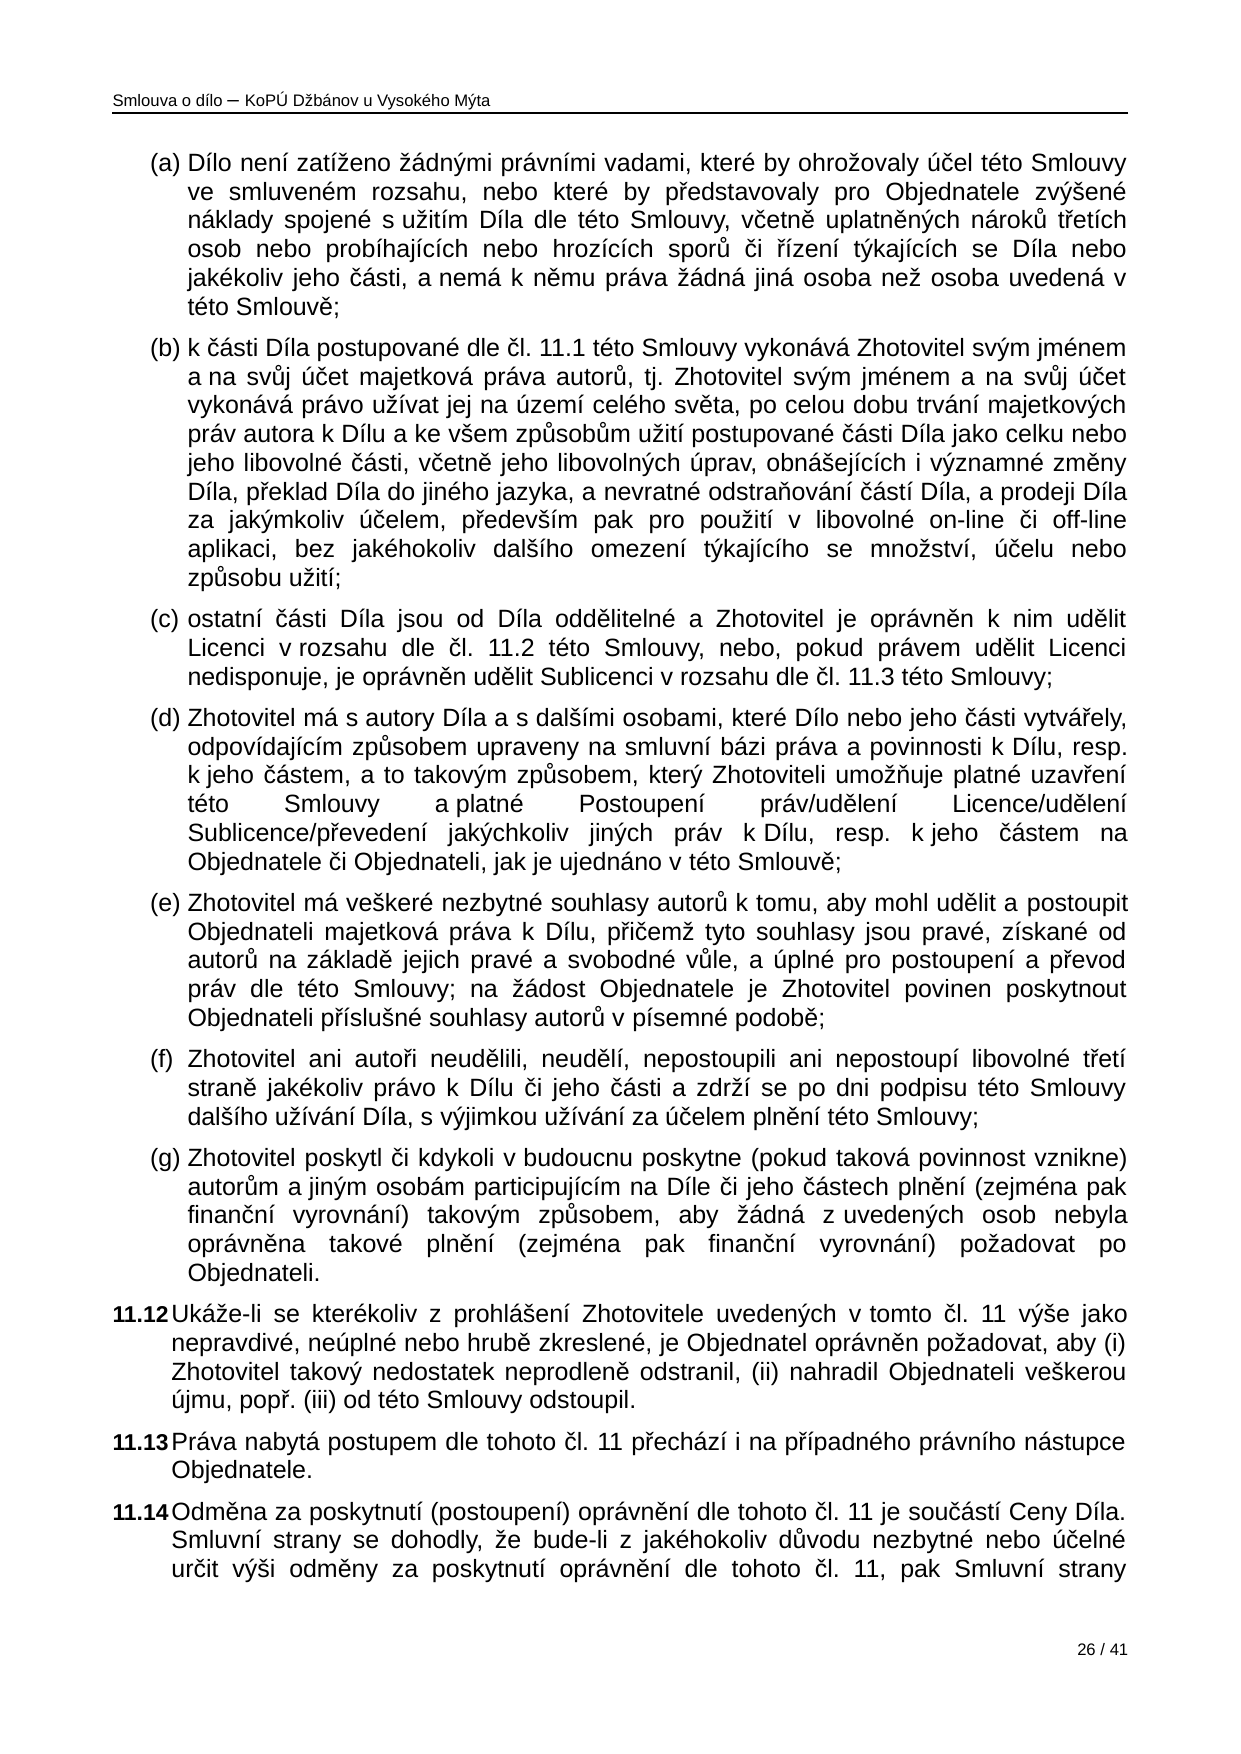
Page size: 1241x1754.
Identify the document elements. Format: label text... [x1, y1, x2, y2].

list Zhotovitel poskytl či kdykoli v budoucnu poskytne (pokud taková povinnost vznikne) autorům a jiným osobám participujícím na Díle či jeho částech plnění (zejména pak finanční vyrovnání) takovým způsobem, aby žádná z uvedených osob nebyla oprávněna takové plnění (zejména pak finanční vyrovnání) požadovat po Objednateli. [150, 1143, 1128, 1286]
list Zhotovitel má veškeré nezbytné souhlasy autorů k tomu, aby mohl udělit a postoupit Objednateli majetková práva k Dílu, přičemž tyto souhlasy jsou pravé, získané od autorů na základě jejich pravé a svobodné vůle, a úplné pro postoupení a převod práv dle této Smlouvy; na žádost Objednatele je Zhotovitel povinen poskytnout Objednateli příslušné souhlasy autorů v písemné podobě; [150, 888, 1128, 1031]
text Ukáže-li se kterékoliv z prohlášení Zhotovitele uvedených v tomto čl. 11 výše jako nepravdivé, neúplné nebo hrubě zkreslené, je Objednatel oprávněn požadovat, aby (i) Zhotovitel takový nedostatek neprodleně odstranil, (ii) nahradil Objednateli veškerou újmu, popř. (iii) od této Smlouvy odstoupil. [112, 1299, 1128, 1414]
text Práva nabytá postupem dle tohoto čl. 11 přechází i na případného právního nástupce Objednatele. [112, 1426, 1128, 1484]
list ostatní části Díla jsou od Díla oddělitelné a Zhotovitel je oprávněn k nim udělit Licenci v rozsahu dle čl. 11.2 této Smlouvy, nebo, pokud právem udělit Licenci nedisponuje, je oprávněn udělit Sublicenci v rozsahu dle čl. 11.3 této Smlouvy; [150, 604, 1128, 690]
list k části Díla postupované dle čl. 11.1 této Smlouvy vykonává Zhotovitel svým jménem a na svůj účet majetková práva autorů, tj. Zhotovitel svým jménem a na svůj účet vykonává právo užívat jej na území celého světa, po celou dobu trvání majetkových práv autora k Dílu a ke všem způsobům užití postupované části Díla jako celku nebo jeho libovolné části, včetně jeho libovolných úprav, obnášejících i významné změny Díla, překlad Díla do jiného jazyka, a nevratné odstraňování částí Díla, a prodeji Díla za jakýmkoliv účelem, především pak pro použití v libovolné on-line či off-line aplikaci, bez jakéhokoliv dalšího omezení týkajícího se množství, účelu nebo způsobu užití; [150, 333, 1128, 591]
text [112, 1496, 1128, 1583]
list Zhotovitel má s autory Díla a s dalšími osobami, které Dílo nebo jeho části vytvářely, odpovídajícím způsobem upraveny na smluvní bázi práva a povinnosti k Dílu, resp. k jeho částem, a to takovým způsobem, který Zhotoviteli umožňuje platné uzavření této Smlouvy a platné Postoupení práv/udělení Licence/udělení Sublicence/převedení jakýchkoliv jiných práv k Dílu, resp. k jeho částem na Objednatele či Objednateli, jak je ujednáno v této Smlouvě; [150, 703, 1128, 875]
list Zhotovitel ani autoři neudělili, neudělí, nepostoupili ani nepostoupí libovolné třetí straně jakékoliv právo k Dílu či jeho části a zdrží se po dni podpisu této Smlouvy dalšího užívání Díla, s výjimkou užívání za účelem plnění této Smlouvy; [150, 1044, 1128, 1130]
list Dílo není zatíženo žádnými právními vadami, které by ohrožovaly účel této Smlouvy ve smluveném rozsahu, nebo které by představovaly pro Objednatele zvýšené náklady spojené s užitím Díla dle této Smlouvy, včetně uplatněných nároků třetích osob nebo probíhajících nebo hrozících sporů či řízení týkajících se Díla nebo jakékoliv jeho části, a nemá k němu práva žádná jiná osoba než osoba uvedená v této Smlouvě; [150, 148, 1128, 320]
